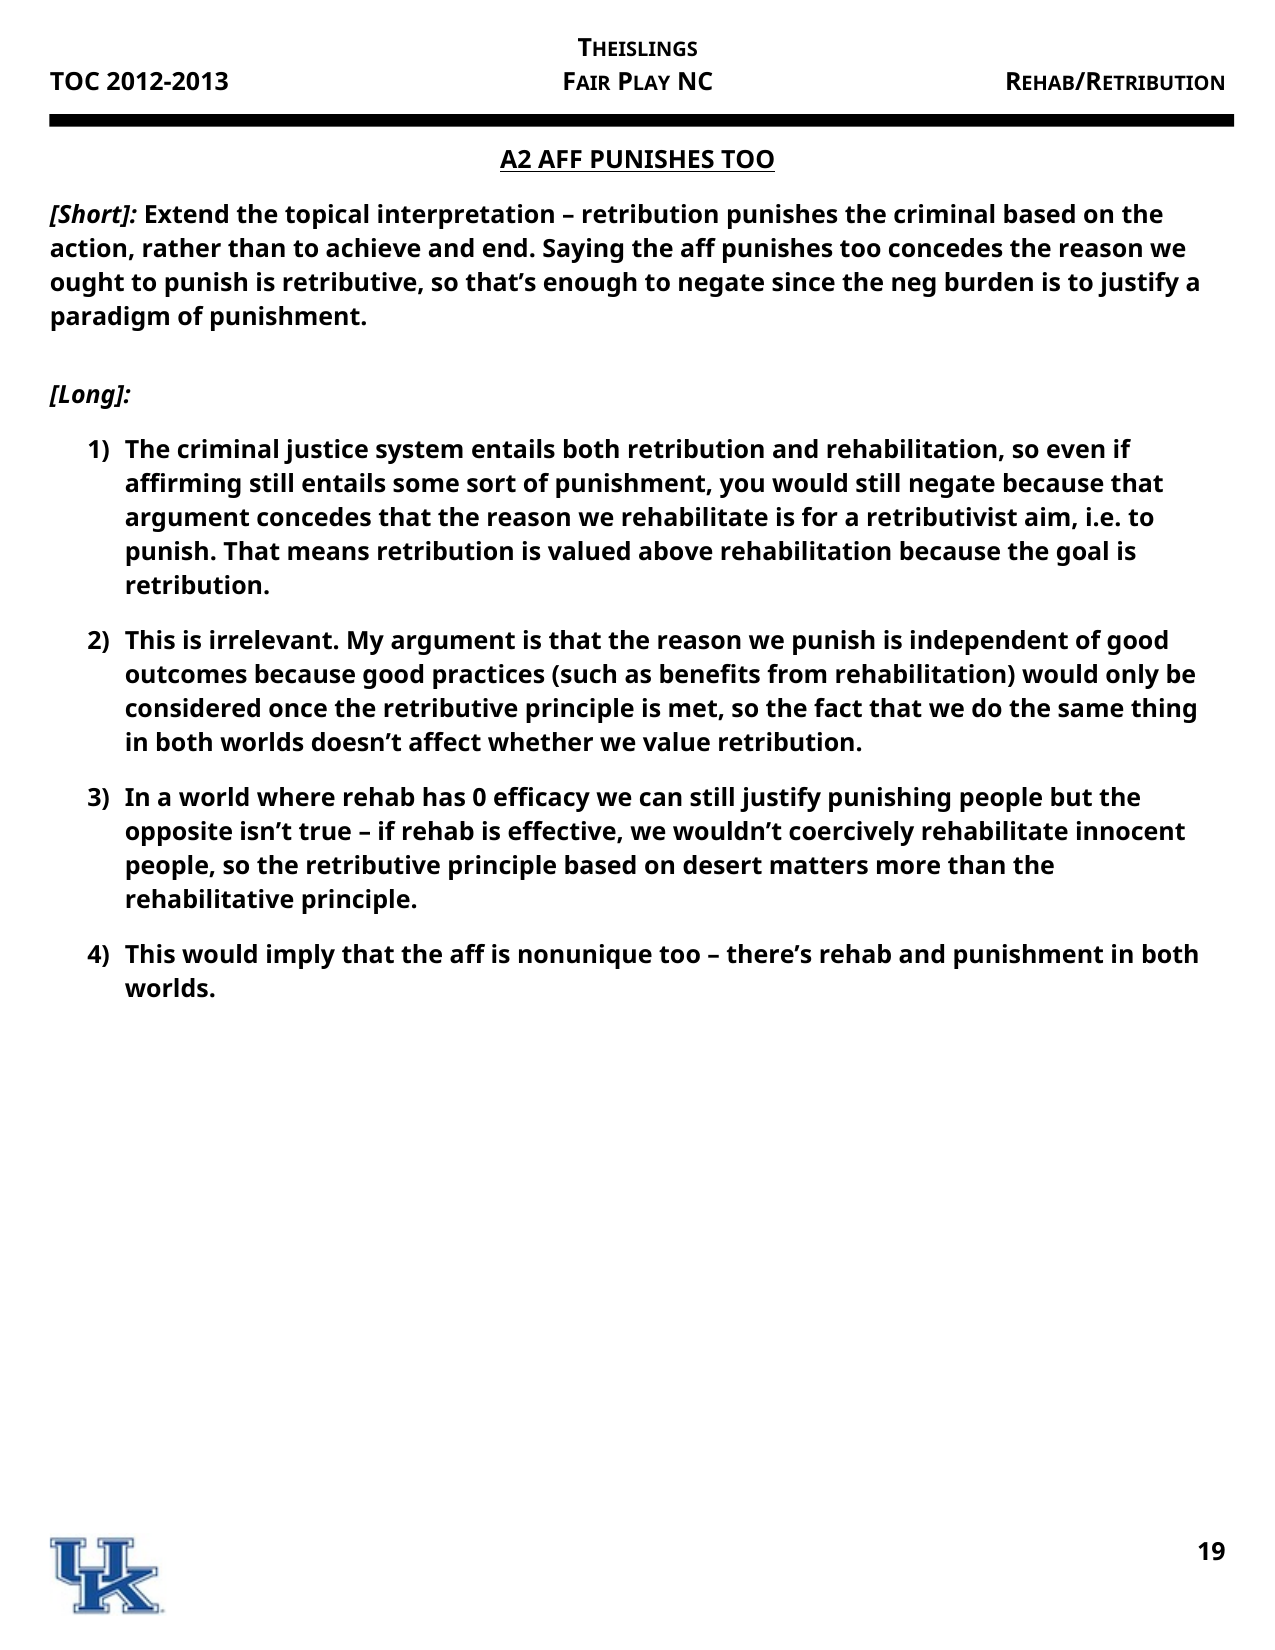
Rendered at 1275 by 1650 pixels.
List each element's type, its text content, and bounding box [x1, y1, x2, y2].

subtitle A2 AFF PUNISHES TOO [49, 142, 1226, 176]
subtitle In a world where rehab has 0 efficacy we can still justify punishing people but the opposite isn’t true – if rehab is effective, we wouldn’t coercively rehabilitate innocent people, so the retributive principle based on desert matters more than the rehabilitative principle. [87, 779, 1226, 916]
picture [49, 1533, 167, 1616]
subtitle [Long]: [49, 376, 1226, 410]
subtitle [Short]: Extend the topical interpretation – retribution punishes the criminal based on the action, rather than to achieve and end. Saying the aff punishes too concedes the reason we ought to punish is retributive, so that’s enough to negate since the neg burden is to justify a paradigm of punishment. [49, 197, 1226, 333]
subtitle This is irrelevant. My argument is that the reason we punish is independent of good outcomes because good practices (such as benefits from rehabilitation) would only be considered once the retributive principle is met, so the fact that we do the same thing in both worlds doesn’t affect whether we value retribution. [87, 622, 1226, 759]
subtitle The criminal justice system entails both retribution and rehabilitation, so even if affirming still entails some sort of punishment, you would still negate because that argument concedes that the reason we rehabilitate is for a retributivist aim, i.e. to punish. That means retribution is valued above rehabilitation because the goal is retribution. [87, 431, 1226, 602]
subtitle This would imply that the aff is nonunique too – there’s rehab and punishment in both worlds. [87, 937, 1226, 1005]
